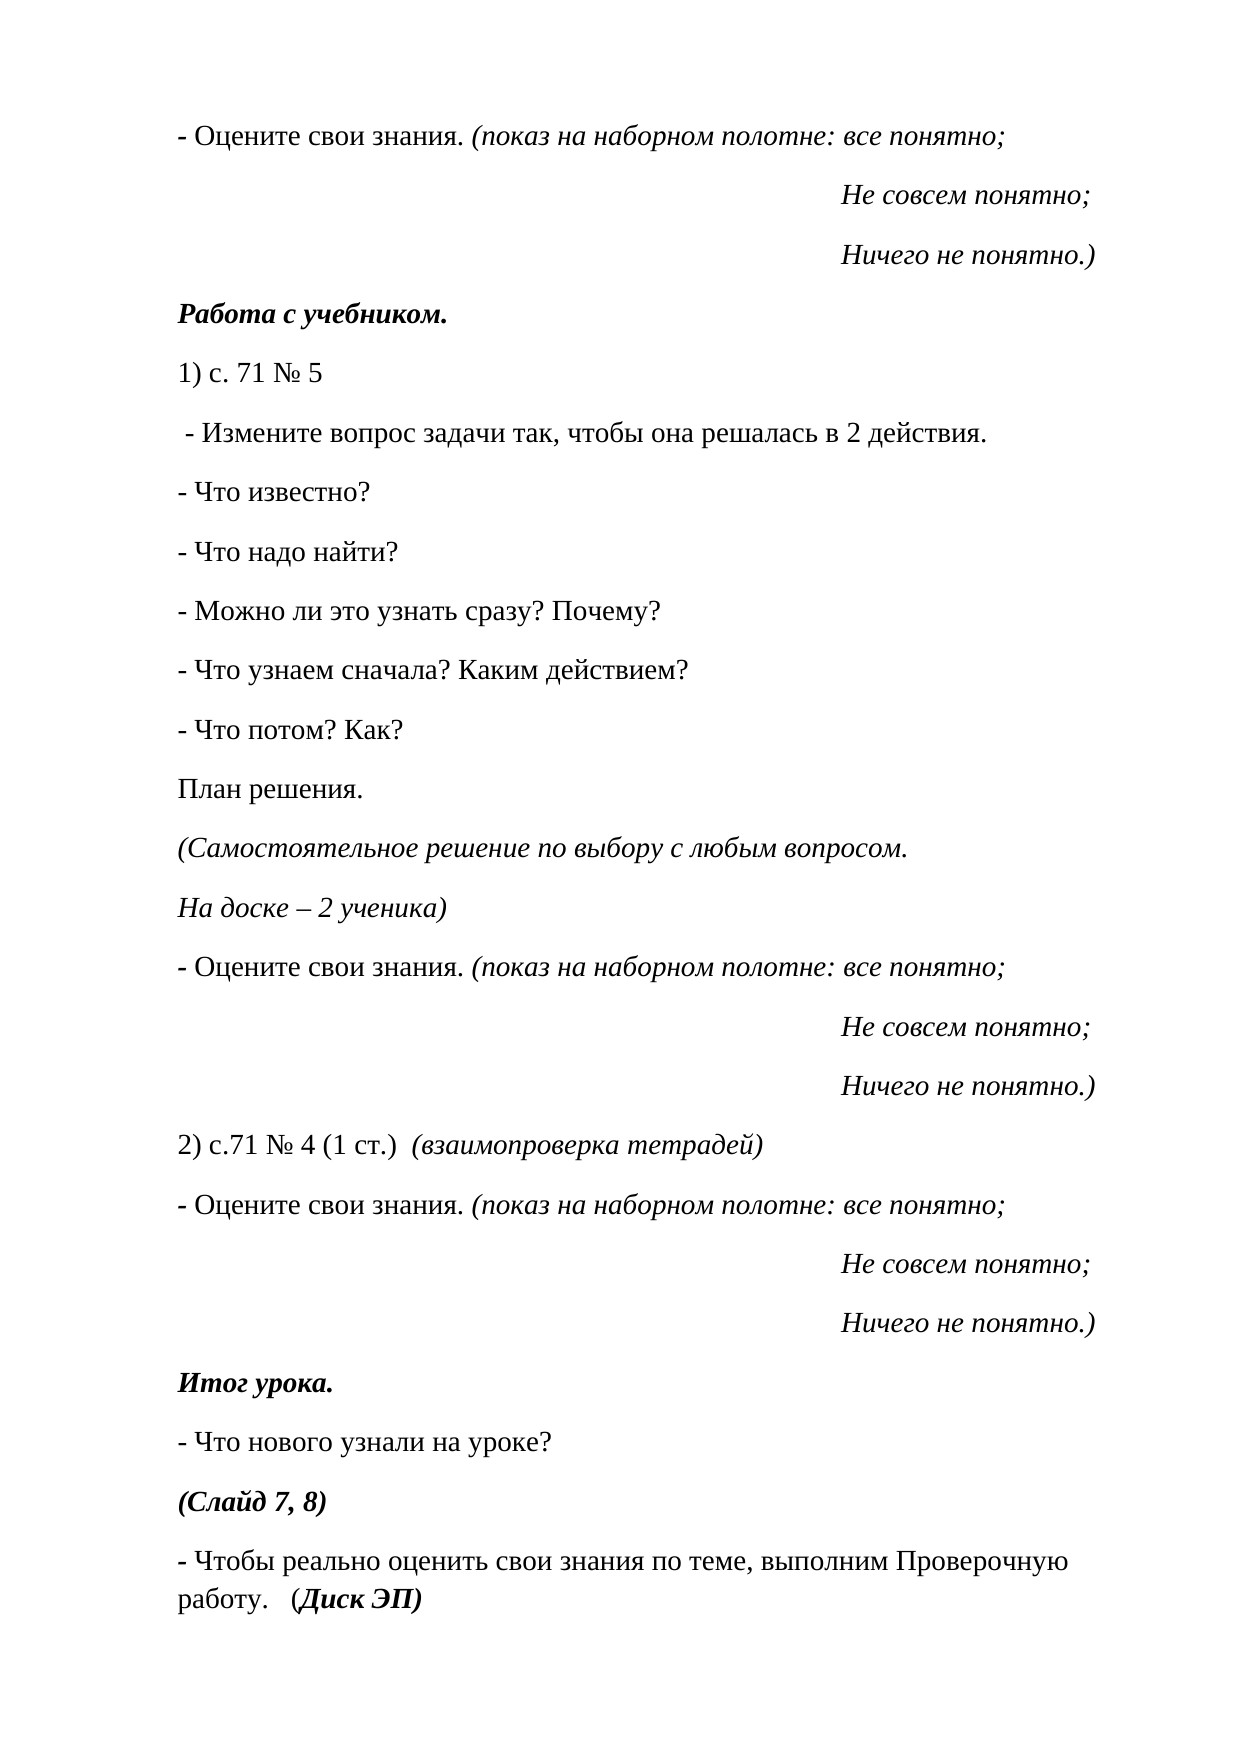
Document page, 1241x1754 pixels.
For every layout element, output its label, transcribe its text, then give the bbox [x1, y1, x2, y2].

text Итог урока. [177, 1365, 1152, 1398]
text - Что потом? Как? [177, 712, 1152, 745]
text - Оцените свои знания. (показ на наборном полотне: все понятно; [177, 118, 1152, 152]
text - Что надо найти? [177, 534, 1152, 567]
text - Оцените свои знания. (показ на наборном полотне: все понятно; [177, 1187, 1152, 1220]
text Не совсем понятно; [177, 1246, 1152, 1280]
text 2) с.71 № 4 (1 ст.) (взаимопроверка тетрадей) [177, 1127, 1152, 1161]
text Не совсем понятно; [177, 177, 1152, 211]
text - Измените вопрос задачи так, чтобы она решалась в 2 действия. [177, 415, 1152, 448]
text Не совсем понятно; [177, 1009, 1152, 1042]
text Ничего не понятно.) [177, 1306, 1152, 1339]
text - Что нового узнали на уроке? [177, 1424, 1152, 1458]
text (Самостоятельное решение по выбору с любым вопросом. [177, 831, 1152, 864]
text Работа с учебником. [177, 296, 1152, 330]
text (Слайд 7, 8) [177, 1484, 1152, 1517]
text План решения. [177, 771, 1152, 805]
text - Можно ли это узнать сразу? Почему? [177, 593, 1152, 627]
text 1) с. 71 № 5 [177, 356, 1152, 389]
text - Чтобы реально оценить свои знания по теме, выполним Проверочную работу. (Диск ЭП) [177, 1543, 1152, 1615]
text - Что известно? [177, 474, 1152, 508]
text - Что узнаем сначала? Каким действием? [177, 652, 1152, 686]
text - Оцените свои знания. (показ на наборном полотне: все понятно; [177, 949, 1152, 983]
text Ничего не понятно.) [177, 237, 1152, 270]
text На доске – 2 ученика) [177, 890, 1152, 923]
text Ничего не понятно.) [177, 1068, 1152, 1102]
